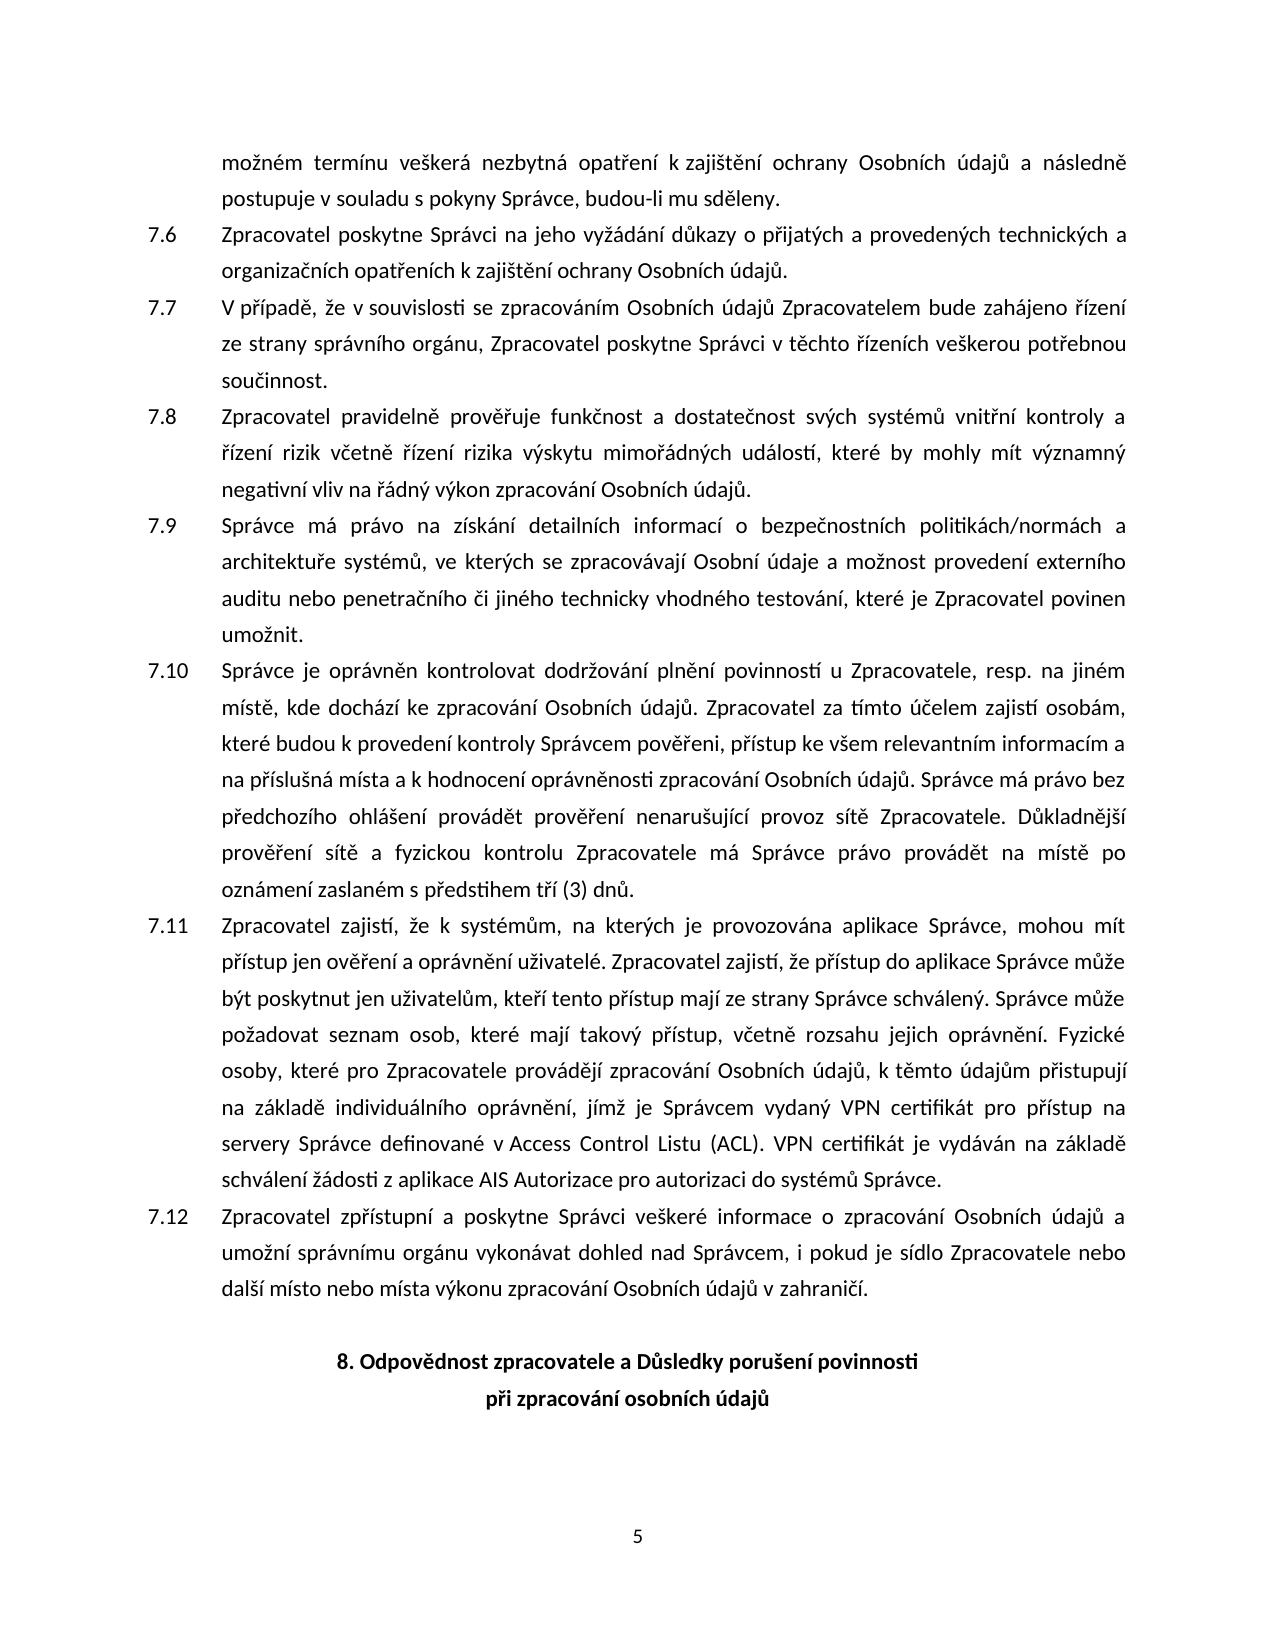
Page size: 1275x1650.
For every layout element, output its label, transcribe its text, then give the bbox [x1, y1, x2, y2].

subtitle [148, 148, 1127, 212]
subtitle Zpracovatel pravidelně prověřuje funkčnost a dostatečnost svých systémů vnitřní kontroly a řízení rizik včetně řízení rizika výskytu mimořádných událostí, které by mohly mít významný negativní vliv na řádný výkon zpracování Osobních údajů. [148, 402, 1127, 503]
subtitle Správce je oprávněn kontrolovat dodržování plnění povinností u Zpracovatele, resp. na jiném místě, kde dochází ke zpracování Osobních údajů. Zpracovatel za tímto účelem zajistí osobám, které budou k provedení kontroly Správcem pověřeni, přístup ke všem relevantním informacím a na příslušná místa a k hodnocení oprávněnosti zpracování Osobních údajů. Správce má právo bez předchozího ohlášení provádět prověření nenarušující provoz sítě Zpracovatele. Důkladnější prověření sítě a fyzickou kontrolu Zpracovatele má Správce právo provádět na místě po oznámení zaslaném s předstihem tří (3) dnů. [148, 657, 1127, 903]
subtitle Zpracovatel zajistí, že k systémům, na kterých je provozována aplikace Správce, mohou mít přístup jen ověření a oprávnění uživatelé. Zpracovatel zajistí, že přístup do aplikace Správce může být poskytnut jen uživatelům, kteří tento přístup mají ze strany Správce schválený. Správce může požadovat seznam osob, které mají takový přístup, včetně rozsahu jejich oprávnění. Fyzické osoby, které pro Zpracovatele provádějí zpracování Osobních údajů, k těmto údajům přistupují na základě individuálního oprávnění, jímž je Správcem vydaný VPN certifikát pro přístup na servery Správce definované v Access Control Listu (ACL). VPN certifikát je vydáván na základě schválení žádosti z aplikace AIS Autorizace pro autorizaci do systémů Správce. [148, 911, 1127, 1193]
subtitle Zpracovatel zpřístupní a poskytne Správci veškeré informace o zpracování Osobních údajů a umožní správnímu orgánu vykonávat dohled nad Správcem, i pokud je sídlo Zpracovatele nebo další místo nebo místa výkonu zpracování Osobních údajů v zahraničí. [148, 1202, 1127, 1303]
subtitle Správce má právo na získání detailních informací o bezpečnostních politikách/normách a architektuře systémů, ve kterých se zpracovávají Osobní údaje a možnost provedení externího auditu nebo penetračního či jiného technicky vhodného testování, které je Zpracovatel povinen umožnit. [148, 511, 1127, 648]
subtitle Zpracovatel poskytne Správci na jeho vyžádání důkazy o přijatých a provedených technických a organizačních opatřeních k zajištění ochrany Osobních údajů. [148, 220, 1127, 285]
subtitle V případě, že v souvislosti se zpracováním Osobních údajů Zpracovatelem bude zahájeno řízení ze strany správního orgánu, Zpracovatel poskytne Správci v těchto řízeních veškerou potřebnou součinnost. [148, 293, 1127, 394]
subtitle Odpovědnost zpracovatele a Důsledky porušení povinnosti při zpracování osobních údajů [325, 1347, 930, 1412]
